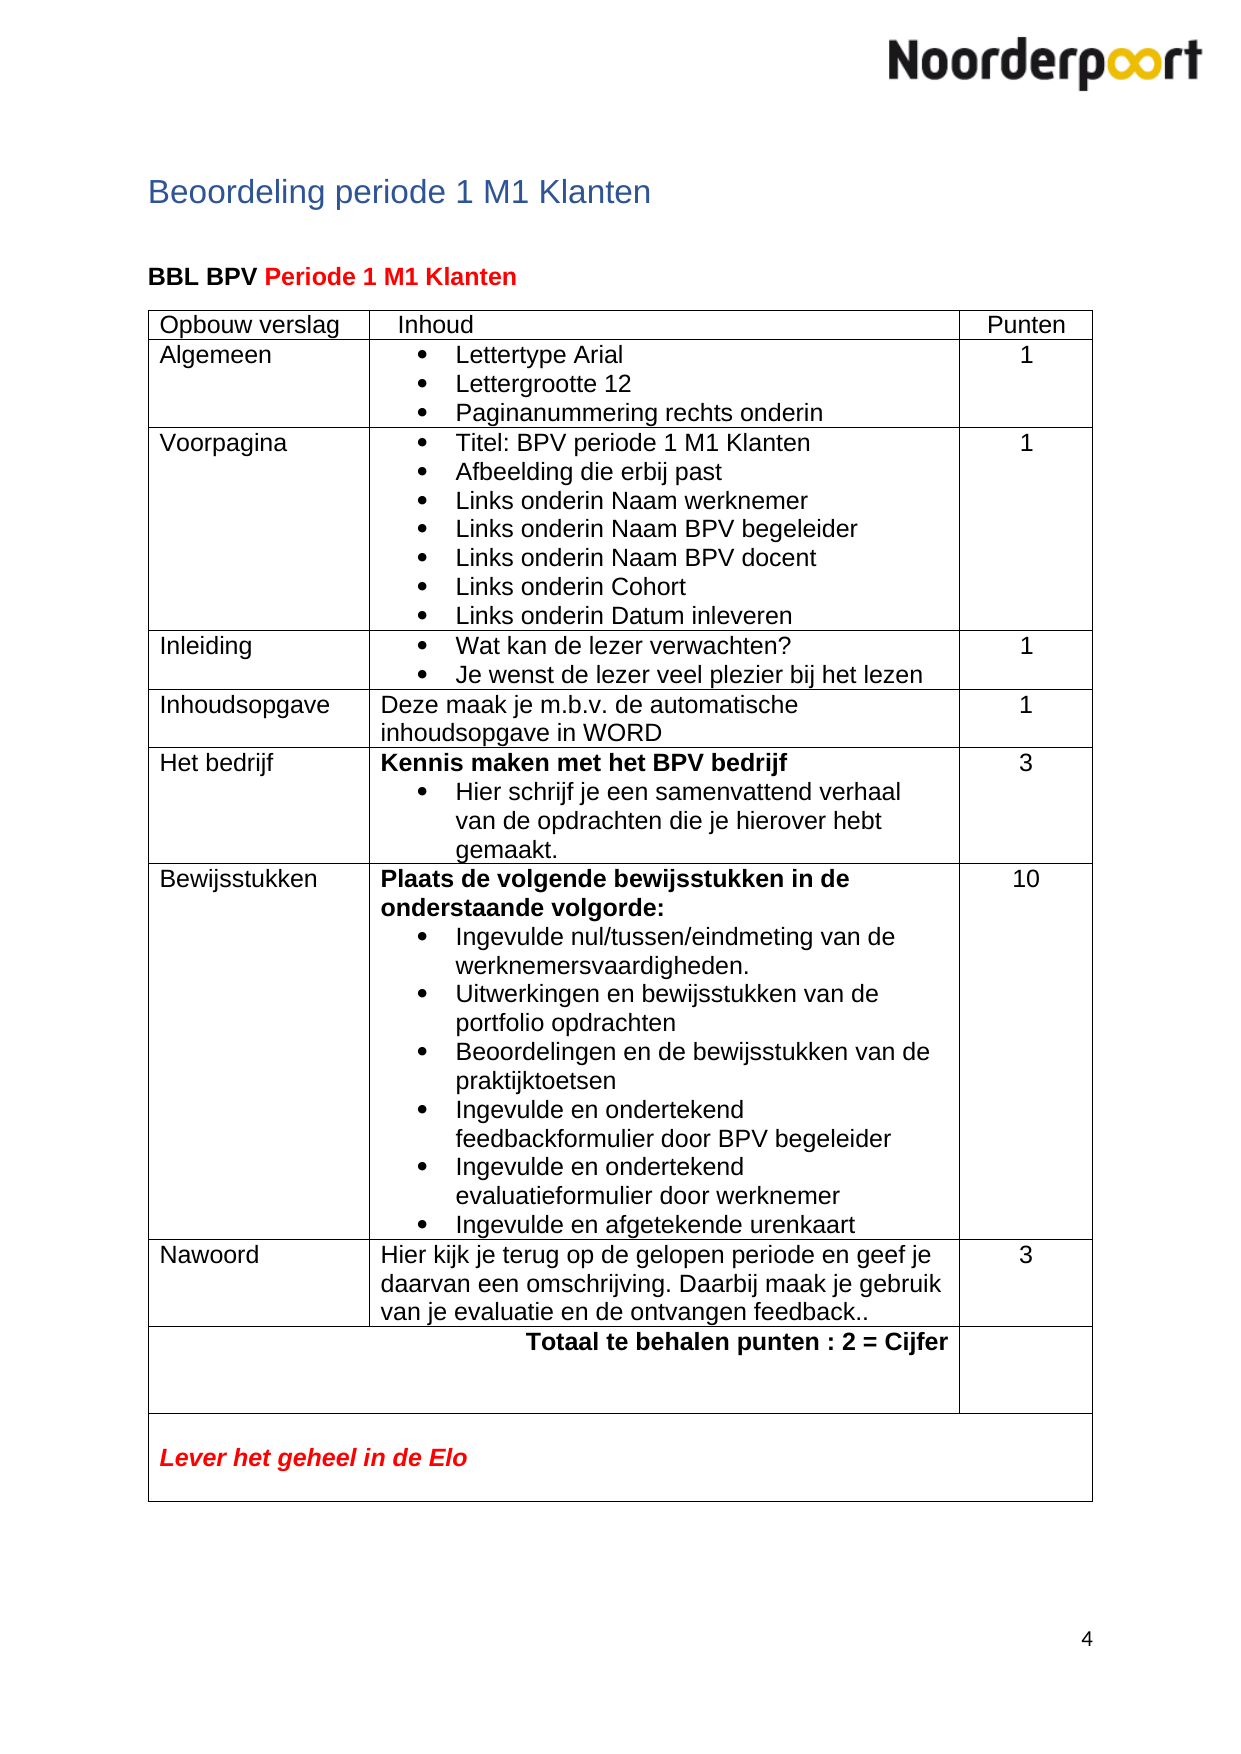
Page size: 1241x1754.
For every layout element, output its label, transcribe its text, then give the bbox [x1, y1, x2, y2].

table_cell [960, 1327, 1092, 1413]
table_cell Lever het geheel in de Elo [149, 1414, 1092, 1501]
table_header Punten [960, 311, 1092, 339]
table_cell Lettertype Arial Lettergrootte 12 Paginanummering rechts onderin [370, 340, 959, 427]
table_cell Bewijsstukken [149, 864, 369, 1239]
table_cell Nawoord [149, 1240, 369, 1326]
subtitle Beoordeling periode 1 M1 Klanten [148, 173, 1093, 211]
table_cell 1 [960, 631, 1092, 689]
table_cell Wat kan de lezer verwachten? Je wenst de lezer veel plezier bij het lezen [370, 631, 959, 689]
text BBL BPV Periode 1 M1 Klanten [148, 262, 1093, 291]
table_cell 10 [960, 864, 1092, 1239]
table_header Opbouw verslag [149, 311, 369, 339]
table_cell Hier kijk je terug op de gelopen periode en geef je daarvan een omschrijving. Daarbij maak je gebruik van je evaluatie en de ontvangen feedback.. [370, 1240, 959, 1326]
table_cell Inleiding [149, 631, 369, 689]
table_cell 3 [960, 748, 1092, 863]
table_cell 1 [960, 690, 1092, 747]
picture [882, 31, 1205, 93]
table_cell Deze maak je m.b.v. de automatische inhoudsopgave in WORD [370, 690, 959, 747]
table_cell 1 [960, 428, 1092, 630]
table_header Inhoud [370, 311, 959, 339]
table_cell Voorpagina [149, 428, 369, 630]
table_cell Titel: BPV periode 1 M1 Klanten Afbeelding die erbij past Links onderin Naam werknemer Links onderin Naam BPV begeleider Links onderin Naam BPV docent Links onderin Cohort Links onderin Datum inleveren [370, 428, 959, 630]
table_cell Inhoudsopgave [149, 690, 369, 747]
table_cell Totaal te behalen punten : 2 = Cijfer [149, 1327, 959, 1413]
table_cell Kennis maken met het BPV bedrijf Hier schrijf je een samenvattend verhaal van de opdrachten die je hierover hebt gemaakt. [370, 748, 959, 863]
table_cell Plaats de volgende bewijsstukken in de onderstaande volgorde: Ingevulde nul/tussen/eindmeting van de werknemersvaardigheden. Uitwerkingen en bewijsstukken van de portfolio opdrachten Beoordelingen en de bewijsstukken van de praktijktoetsen Ingevulde en ondertekend feedbackformulier door BPV begeleider Ingevulde en ondertekend evaluatieformulier door werknemer Ingevulde en afgetekende urenkaart [370, 864, 959, 1239]
table_cell Algemeen [149, 340, 369, 427]
table_cell Het bedrijf [149, 748, 369, 863]
table_cell 3 [960, 1240, 1092, 1326]
table_cell 1 [960, 340, 1092, 427]
